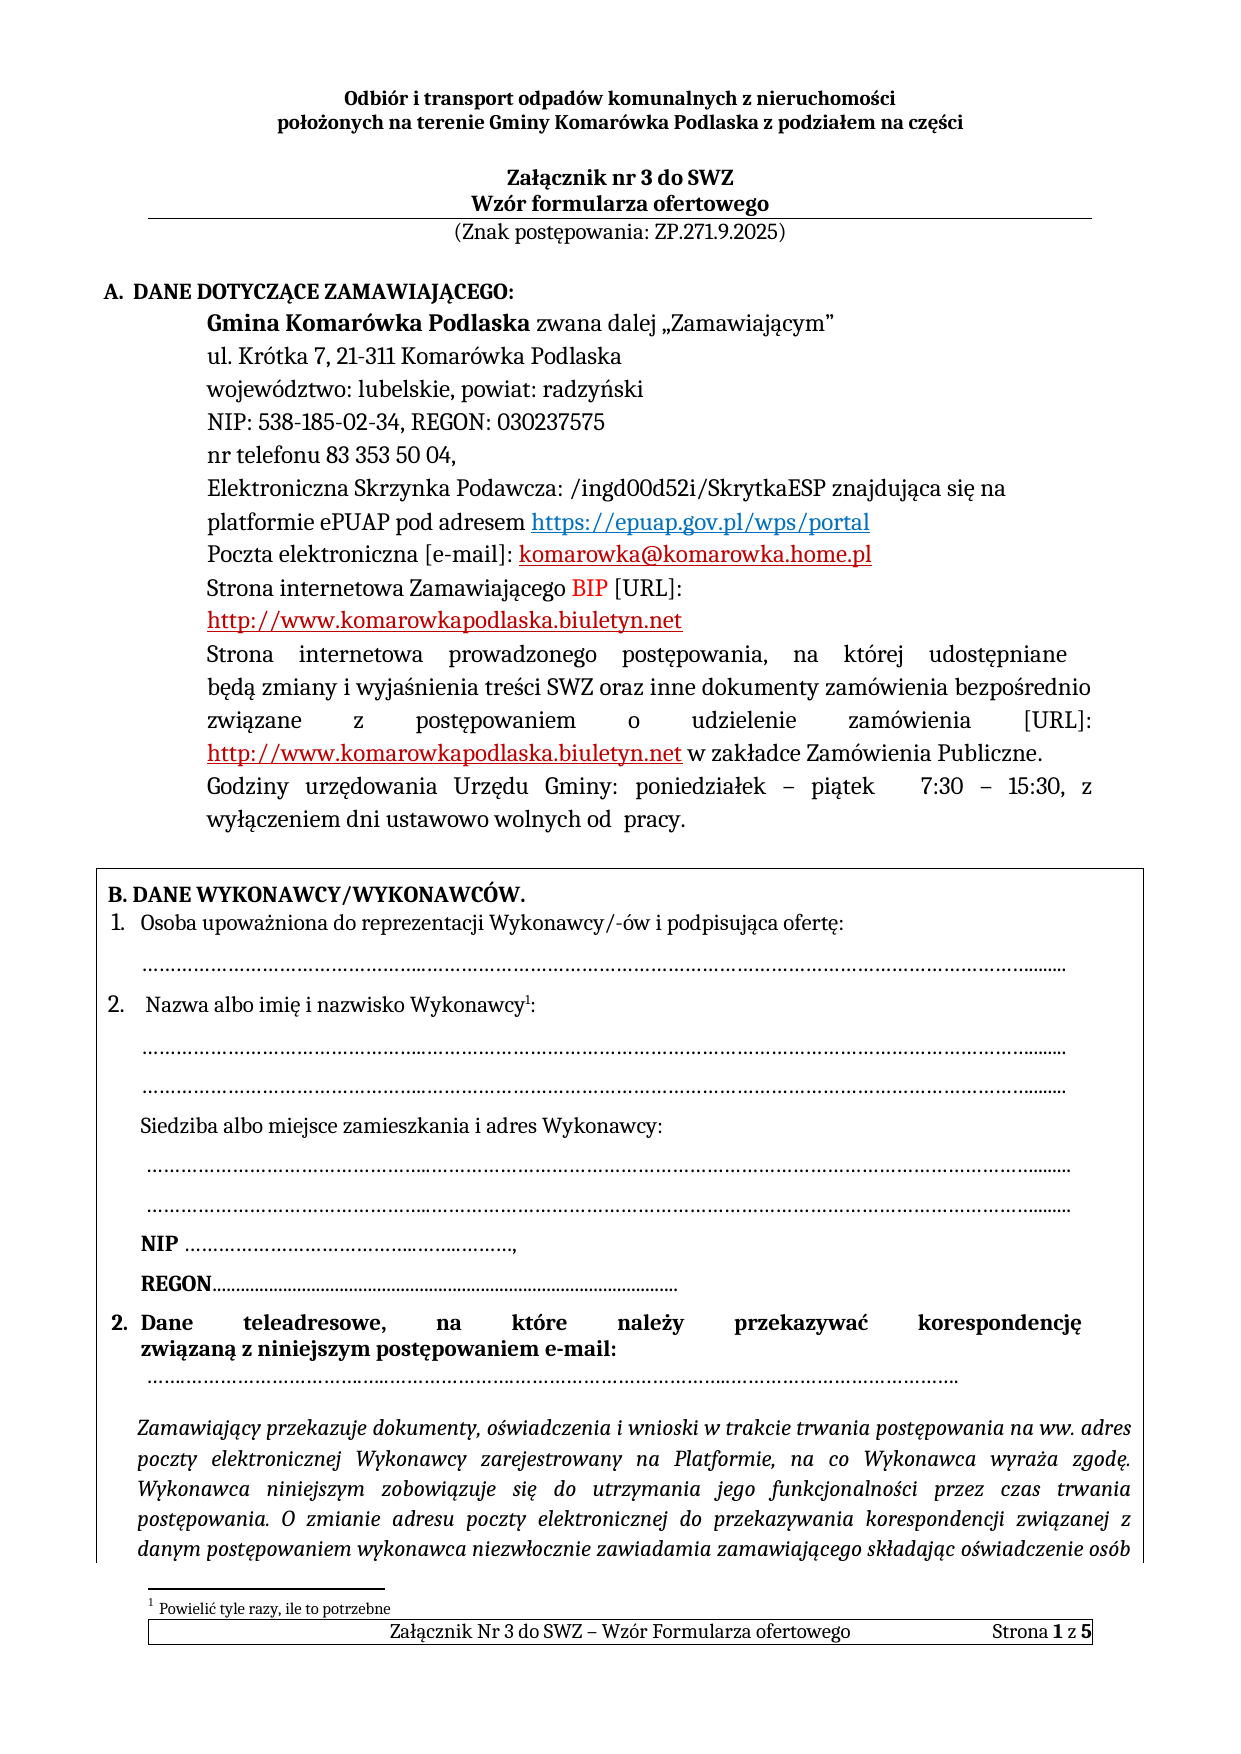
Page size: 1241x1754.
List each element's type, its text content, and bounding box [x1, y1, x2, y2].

text Wzór formularza ofertowego [148, 191, 1092, 218]
list ul. Krótka 7, 21-311 Komarówka Podlaska [207, 342, 1092, 371]
list DANE DOTYCZĄCE ZAMAWIAJĄCEGO: [103, 279, 1092, 305]
text Gmina Komarówka Podlaska zwana dalej „Zamawiającym” [207, 309, 1092, 338]
text Poczta elektroniczna [e-mail]: komarowka@komarowka.home.pl [207, 540, 1092, 569]
list NIP: 538-185-02-34, REGON: 030237575 [207, 408, 1092, 437]
list Godziny urzędowania Urzędu Gminy: poniedziałek – piątek 7:30 – 15:30, z wyłączeniem dni ustawowo wolnych od pracy. [207, 772, 1092, 833]
list Elektroniczna Skrzynka Podawcza: /ingd00d52i/SkrytkaESP znajdująca się na platformie ePUAP pod adresem https://epuap.gov.pl/wps/portal [207, 474, 1092, 536]
text Strona internetowa Zamawiającego BIP [URL]: http://www.komarowkapodlaska.biuletyn.net [207, 573, 1092, 635]
text Strona internetowa prowadzonego postępowania, na której udostępniane będą zmiany i wyjaśnienia treści SWZ oraz inne dokumenty zamówienia bezpośrednio związane z postępowaniem o udzielenie zamówienia [URL]: http://www.komarowkapodlaska.biuletyn.net w zakładce Zamówienia Publiczne. [207, 639, 1092, 767]
list województwo: lubelskie, powiat: radzyński [207, 375, 1092, 404]
text Załącznik nr 3 do SWZ [148, 165, 1092, 191]
text (Znak postępowania: ZP.271.9.2025) [148, 219, 1092, 245]
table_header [97, 869, 1143, 1562]
text nr telefonu 83 353 50 04, [207, 441, 1092, 470]
